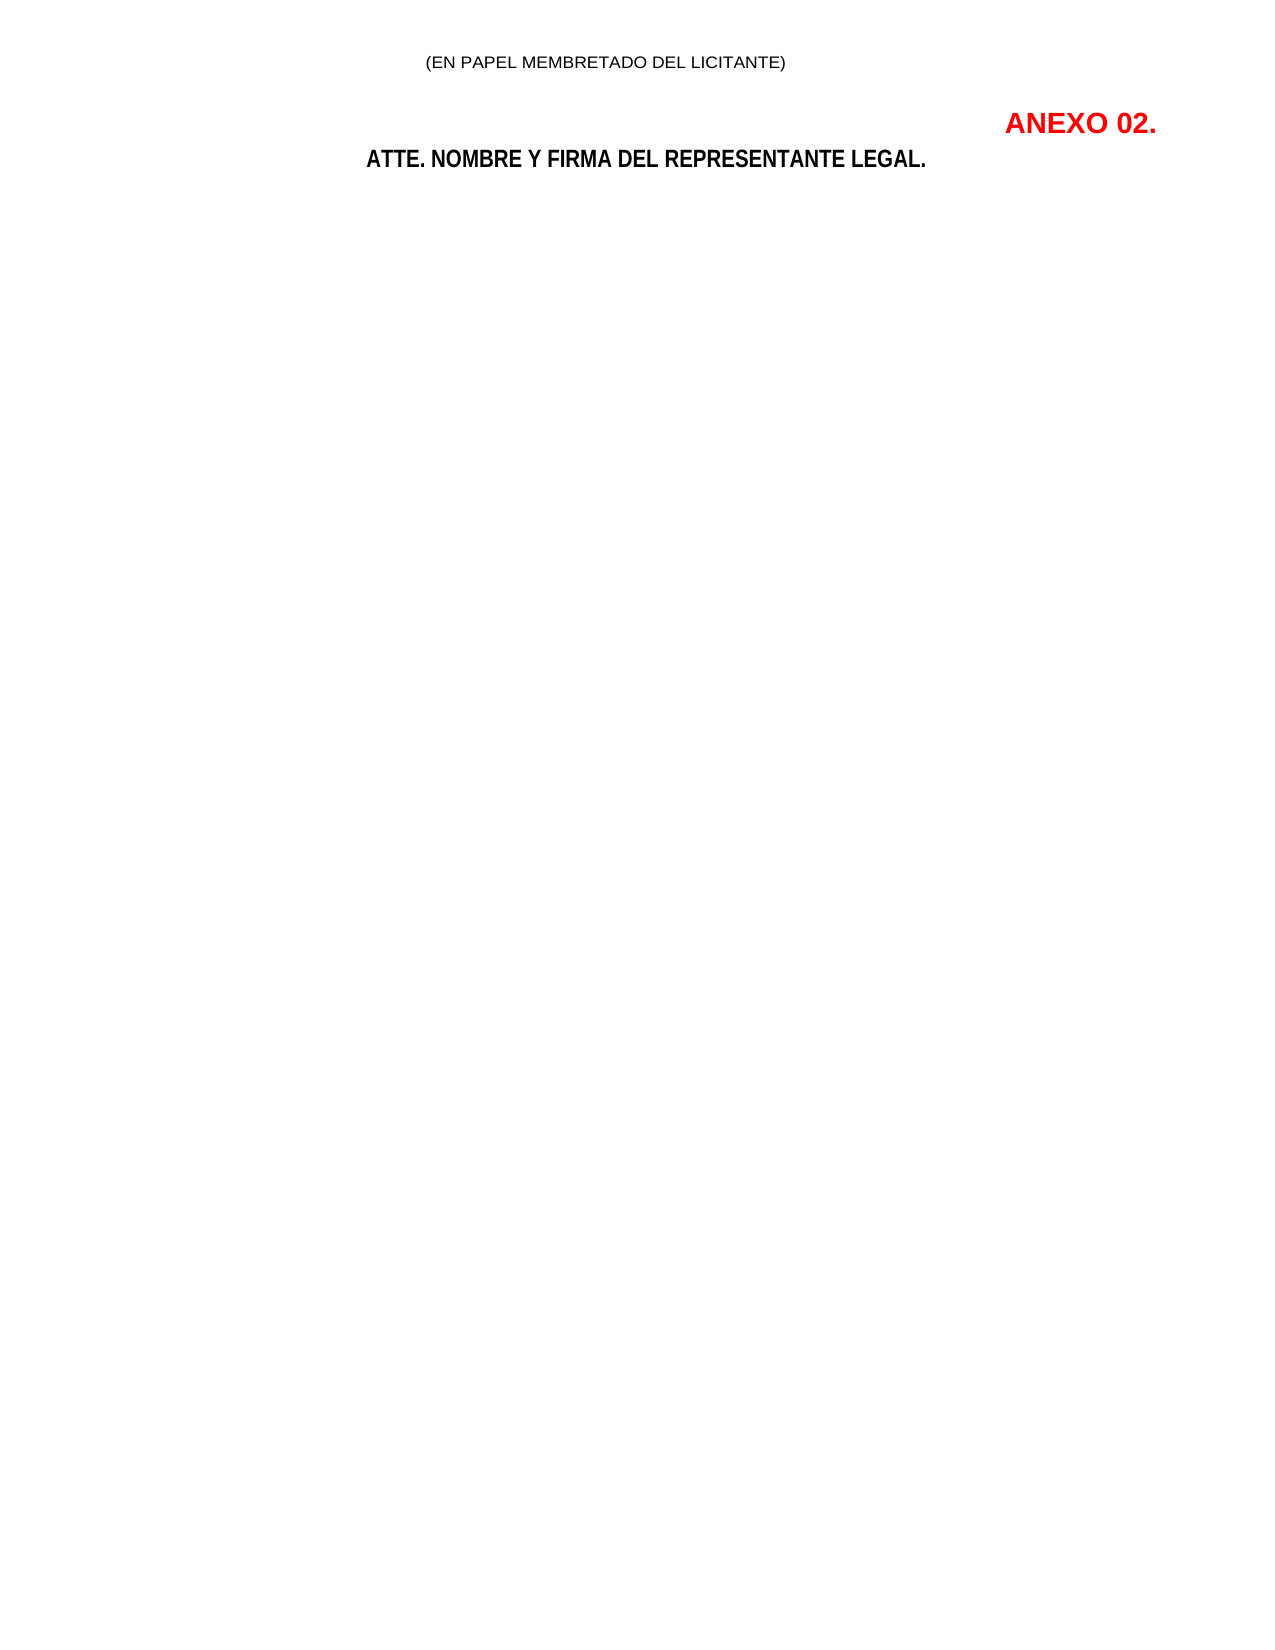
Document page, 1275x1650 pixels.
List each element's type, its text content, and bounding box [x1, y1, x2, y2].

text ATTE. NOMBRE Y FIRMA DEL REPRESENTANTE LEGAL. [136, 144, 1157, 172]
